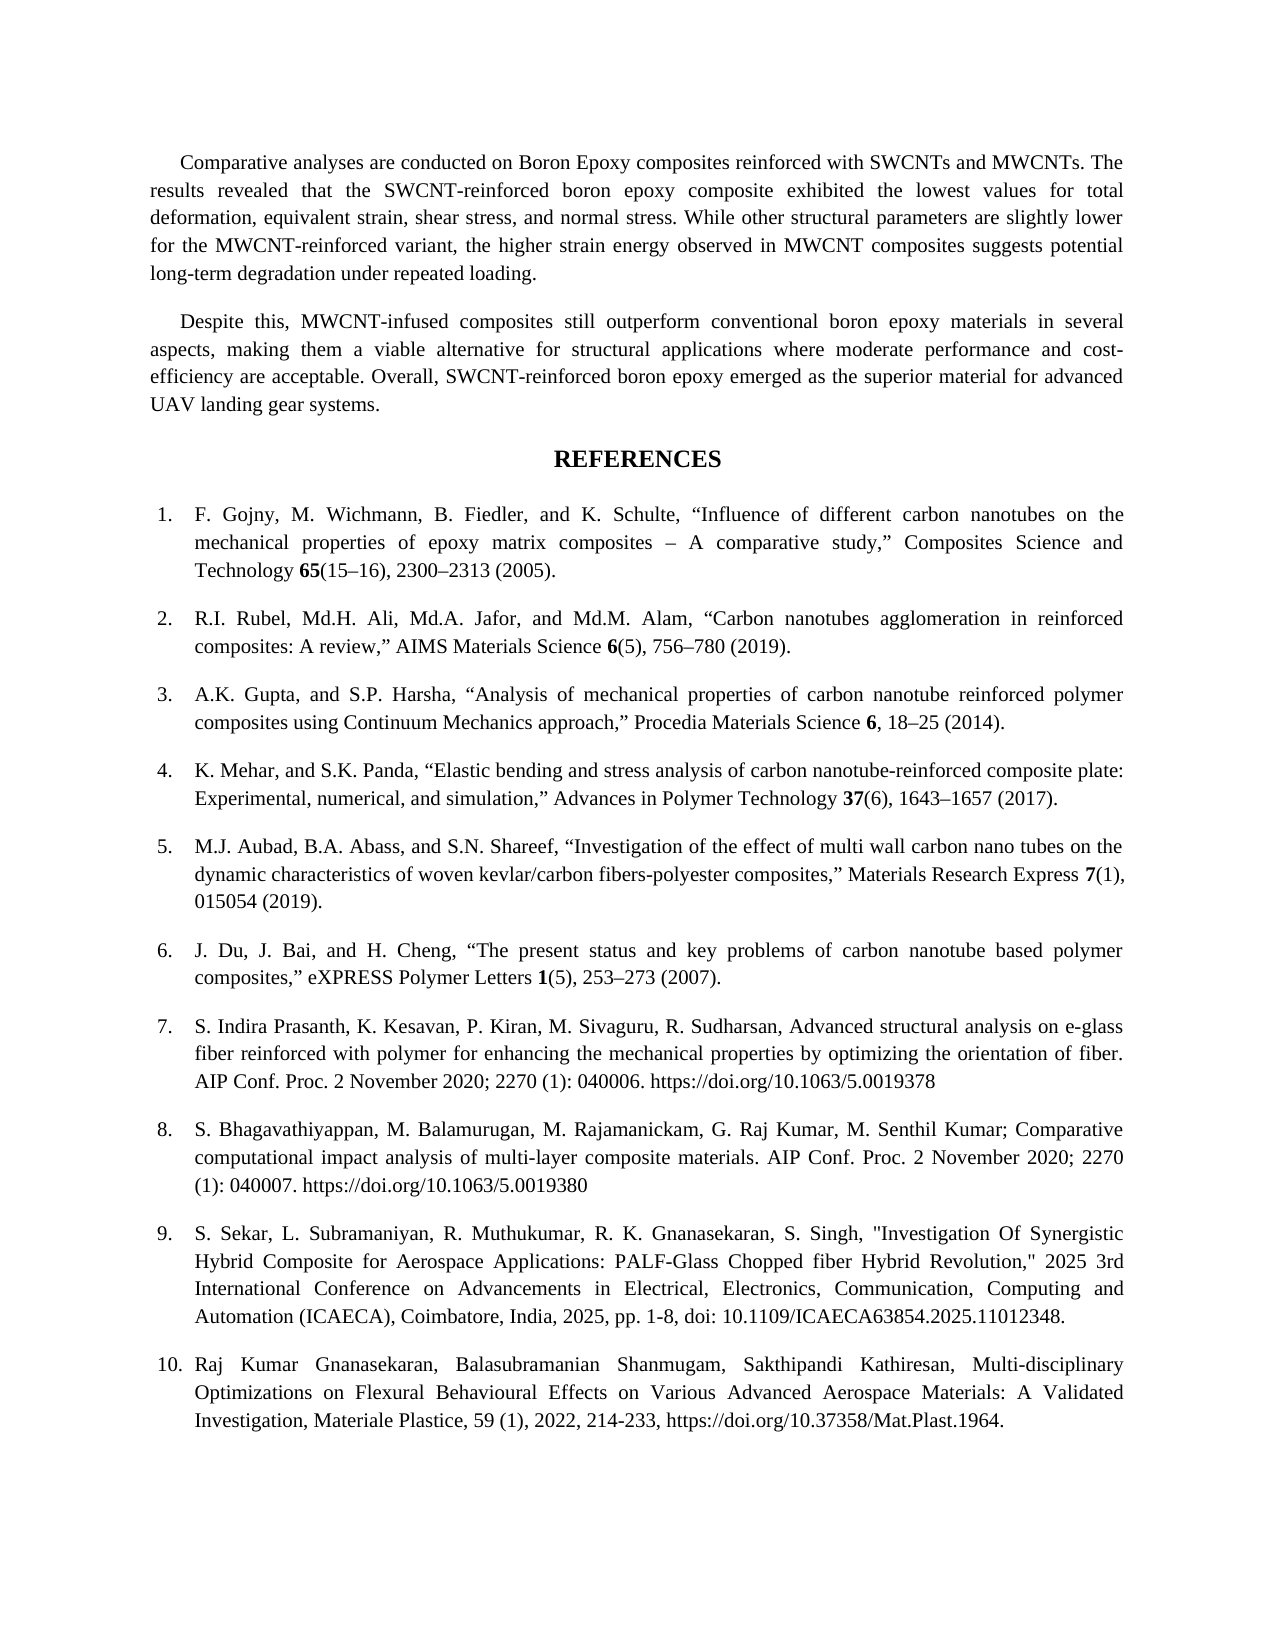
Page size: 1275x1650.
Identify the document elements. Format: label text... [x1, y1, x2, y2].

list A.K. Gupta, and S.P. Harsha, “Analysis of mechanical properties of carbon nanotube reinforced polymer composites using Continuum Mechanics approach,” Procedia Materials Science 6, 18–25 (2014). [157, 682, 1125, 734]
list S. Indira Prasanth, K. Kesavan, P. Kiran, M. Sivaguru, R. Sudharsan, Advanced structural analysis on e-glass fiber reinforced with polymer for enhancing the mechanical properties by optimizing the orientation of fiber. AIP Conf. Proc. 2 November 2020; 2270 (1): 040006. https://doi.org/10.1063/5.0019378 [157, 1014, 1125, 1093]
list R.I. Rubel, Md.H. Ali, Md.A. Jafor, and Md.M. Alam, “Carbon nanotubes agglomeration in reinforced composites: A review,” AIMS Materials Science 6(5), 756–780 (2019). [157, 606, 1125, 658]
text Despite this, MWCNT-infused composites still outperform conventional boron epoxy materials in several aspects, making them a viable alternative for structural applications where moderate performance and cost-efficiency are acceptable. Overall, SWCNT-reinforced boron epoxy emerged as the superior material for advanced UAV landing gear systems. [150, 309, 1125, 416]
subtitle References [150, 444, 1125, 473]
list K. Mehar, and S.K. Panda, “Elastic bending and stress analysis of carbon nanotube‐reinforced composite plate: Experimental, numerical, and simulation,” Advances in Polymer Technology 37(6), 1643–1657 (2017). [157, 758, 1125, 810]
list M.J. Aubad, B.A. Abass, and S.N. Shareef, “Investigation of the effect of multi wall carbon nano tubes on the dynamic characteristics of woven kevlar/carbon fibers-polyester composites,” Materials Research Express 7(1), 015054 (2019). [157, 834, 1125, 913]
list F. Gojny, M. Wichmann, B. Fiedler, and K. Schulte, “Influence of different carbon nanotubes on the mechanical properties of epoxy matrix composites – A comparative study,” Composites Science and Technology 65(15–16), 2300–2313 (2005). [157, 502, 1125, 582]
list Raj Kumar Gnanasekaran, Balasubramanian Shanmugam, Sakthipandi Kathiresan, Multi-disciplinary Optimizations on Flexural Behavioural Effects on Various Advanced Aerospace Materials: A Validated Investigation, Materiale Plastice, 59 (1), 2022, 214-233, https://doi.org/10.37358/Mat.Plast.1964. [157, 1352, 1125, 1432]
text Comparative analyses are conducted on Boron Epoxy composites reinforced with SWCNTs and MWCNTs. The results revealed that the SWCNT-reinforced boron epoxy composite exhibited the lowest values for total deformation, equivalent strain, shear stress, and normal stress. While other structural parameters are slightly lower for the MWCNT-reinforced variant, the higher strain energy observed in MWCNT composites suggests potential long-term degradation under repeated loading. [150, 150, 1125, 284]
list J. Du, J. Bai, and H. Cheng, “The present status and key problems of carbon nanotube based polymer composites,” eXPRESS Polymer Letters 1(5), 253–273 (2007). [157, 938, 1125, 989]
list S. Bhagavathiyappan, M. Balamurugan, M. Rajamanickam, G. Raj Kumar, M. Senthil Kumar; Comparative computational impact analysis of multi-layer composite materials. AIP Conf. Proc. 2 November 2020; 2270 (1): 040007. https://doi.org/10.1063/5.0019380 [157, 1117, 1125, 1197]
list S. Sekar, L. Subramaniyan, R. Muthukumar, R. K. Gnanasekaran, S. Singh, "Investigation Of Synergistic Hybrid Composite for Aerospace Applications: PALF-Glass Chopped fiber Hybrid Revolution," 2025 3rd International Conference on Advancements in Electrical, Electronics, Communication, Computing and Automation (ICAECA), Coimbatore, India, 2025, pp. 1-8, doi: 10.1109/ICAECA63854.2025.11012348. [157, 1221, 1125, 1328]
